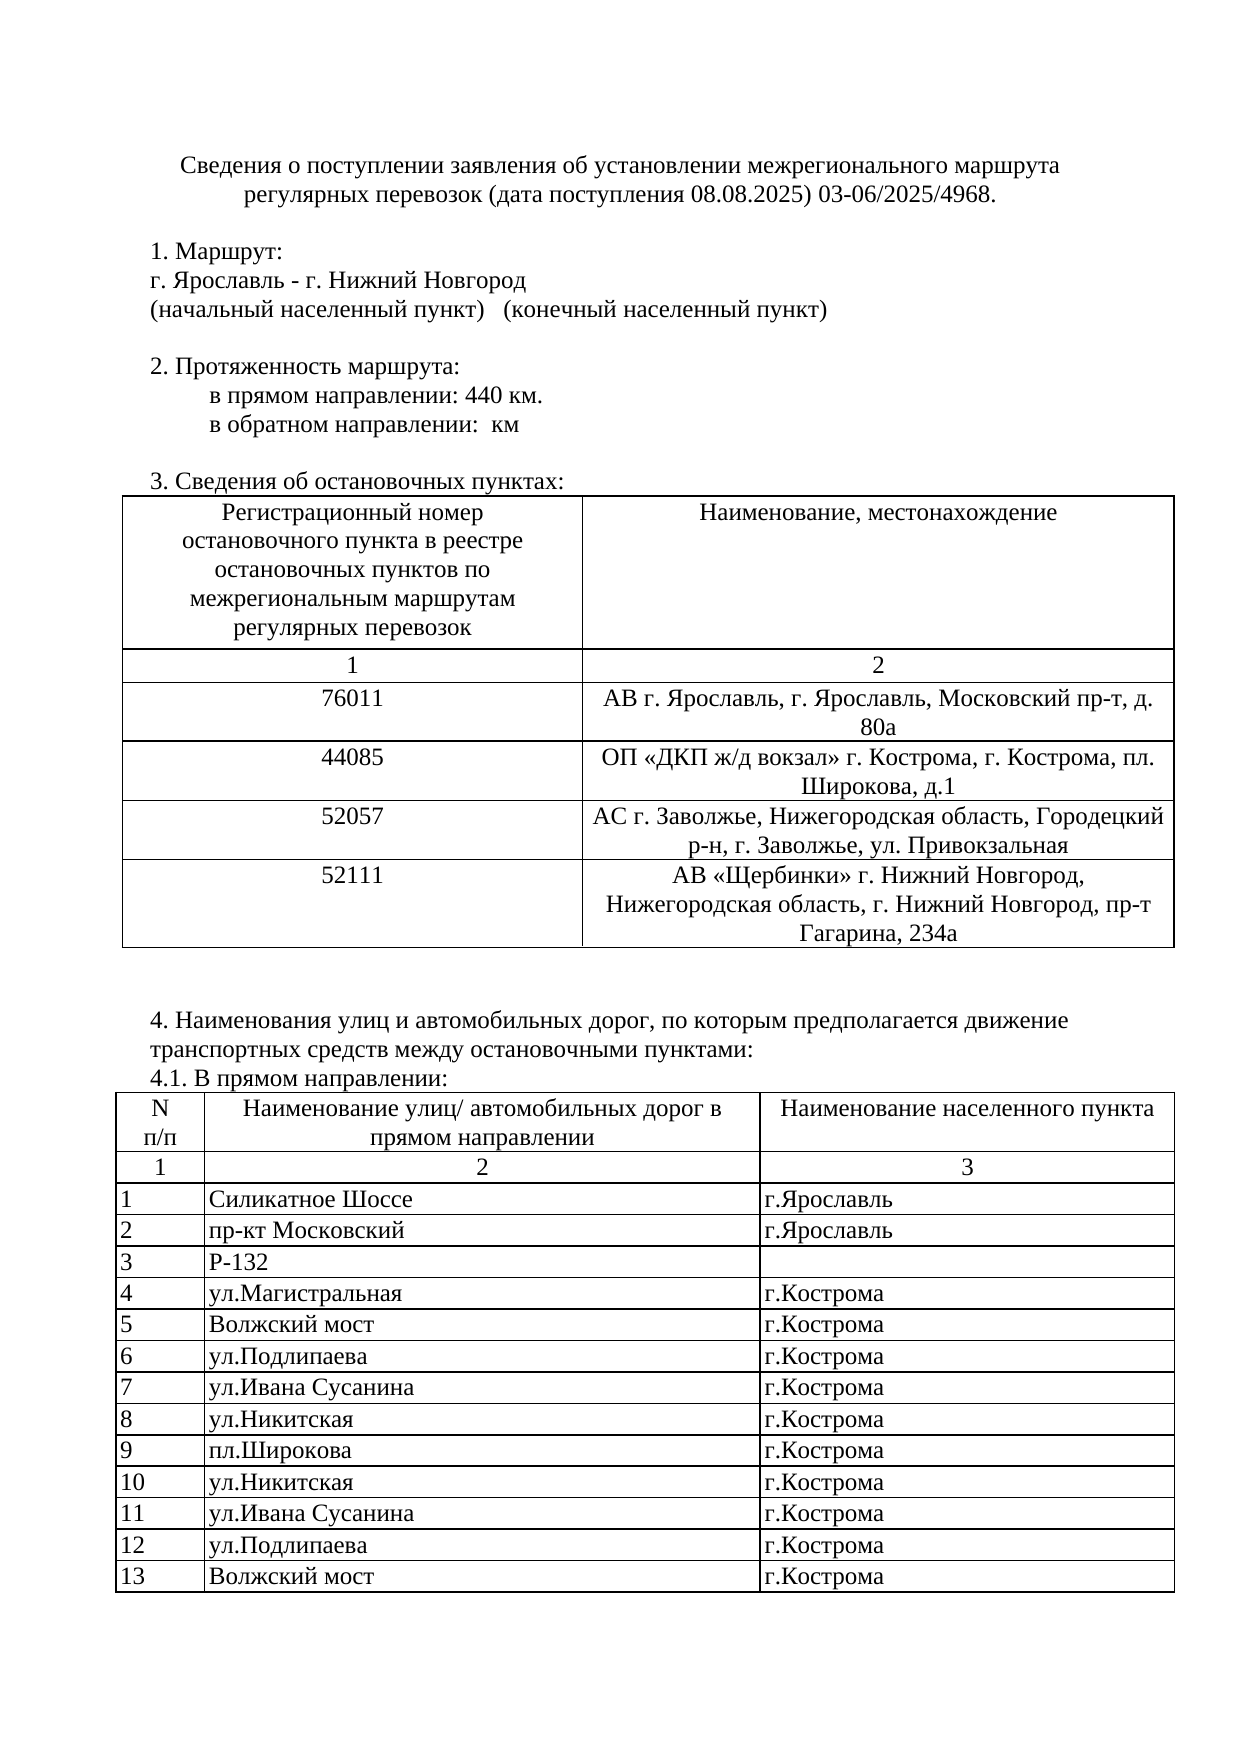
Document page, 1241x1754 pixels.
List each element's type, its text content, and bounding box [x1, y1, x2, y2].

table_header N п/п [117, 1093, 204, 1151]
table_cell 3 [761, 1152, 1174, 1182]
table_cell АВ г. Ярославль, г. Ярославль, Московский пр-т, д. 80а [583, 683, 1173, 740]
text (начальный населенный пункт) (конечный населенный пункт) [150, 294, 1090, 322]
table_cell Р-132 [205, 1247, 759, 1277]
table_cell пл.Широкова [205, 1436, 759, 1465]
table_cell 52111 [123, 860, 582, 946]
table_cell ул.Ивана Сусанина [205, 1373, 759, 1402]
table_cell г.Кострома [761, 1561, 1174, 1591]
table_cell г.Кострома [761, 1278, 1174, 1308]
text в обратном направлении: км [150, 409, 1090, 437]
table_cell 11 [117, 1498, 204, 1528]
table_cell 6 [117, 1341, 204, 1371]
text 4. Наименования улиц и автомобильных дорог, по которым предполагается движение транспортных средств между остановочными пунктами: [150, 1005, 1090, 1063]
table_cell 2 [117, 1215, 204, 1245]
table_cell 76011 [123, 683, 582, 740]
table_header Наименование, местонахождение [583, 497, 1173, 648]
table_cell 13 [117, 1561, 204, 1591]
table_cell г.Кострома [761, 1341, 1174, 1371]
text в прямом направлении: 440 км. [150, 380, 1090, 409]
table_cell г.Кострома [761, 1310, 1174, 1339]
text 4.1. В прямом направлении: [150, 1063, 1090, 1092]
table_cell Силикатное Шоссе [205, 1184, 759, 1214]
table_cell АВ «Щербинки» г. Нижний Новгород, Нижегородская область, г. Нижний Новгород, пр-т Гагарина, 234а [583, 860, 1173, 946]
table_cell 44085 [123, 742, 582, 799]
table_cell 2 [205, 1152, 759, 1182]
table_cell ул.Никитская [205, 1404, 759, 1434]
table_cell г.Кострома [761, 1404, 1174, 1434]
table_cell 9 [117, 1436, 204, 1465]
table_cell г.Кострома [761, 1467, 1174, 1497]
table_header Наименование населенного пункта [761, 1093, 1174, 1151]
table_cell АС г. Заволжье, Нижегородская область, Городецкий р-н, г. Заволжье, ул. Привокзальная [583, 801, 1173, 858]
table_cell [761, 1247, 1174, 1277]
table_cell ОП «ДКП ж/д вокзал» г. Кострома, г. Кострома, пл. Широкова, д.1 [583, 742, 1173, 799]
table_cell г.Кострома [761, 1436, 1174, 1465]
table_cell 7 [117, 1373, 204, 1402]
text г. Ярославль - г. Нижний Новгород [150, 265, 1090, 294]
table_cell ул.Никитская [205, 1467, 759, 1497]
table_header Регистрационный номер остановочного пункта в реестре остановочных пунктов по межрегиональным маршрутам регулярных перевозок [123, 497, 582, 648]
table_cell 5 [117, 1310, 204, 1339]
table_cell ул.Магистральная [205, 1278, 759, 1308]
table_cell ул.Подлипаева [205, 1341, 759, 1371]
table_cell Волжский мост [205, 1310, 759, 1339]
table_cell 1 [117, 1152, 204, 1182]
table_cell 4 [117, 1278, 204, 1308]
table_cell пр-кт Московский [205, 1215, 759, 1245]
table_cell ул.Подлипаева [205, 1530, 759, 1560]
table_cell 1 [123, 650, 582, 681]
text 3. Сведения об остановочных пунктах: [150, 466, 1090, 495]
text 1. Маршрут: [150, 236, 1090, 265]
text 2. Протяженность маршрута: [150, 351, 1090, 380]
table_cell 2 [583, 650, 1173, 681]
table_cell г.Ярославль [761, 1215, 1174, 1245]
table_header Наименование улиц/ автомобильных дорог в прямом направлении [205, 1093, 759, 1151]
text Сведения о поступлении заявления об установлении межрегионального маршрута регулярных перевозок (дата поступления 08.08.2025) 03-06/2025/4968. [150, 150, 1090, 207]
table_cell 52057 [123, 801, 582, 858]
table_cell Волжский мост [205, 1561, 759, 1591]
table_cell г.Кострома [761, 1530, 1174, 1560]
table_cell ул.Ивана Сусанина [205, 1498, 759, 1528]
table_cell 12 [117, 1530, 204, 1560]
table_cell 3 [117, 1247, 204, 1277]
table_cell 1 [117, 1184, 204, 1214]
table_cell 10 [117, 1467, 204, 1497]
table_cell г.Кострома [761, 1373, 1174, 1402]
table_cell 8 [117, 1404, 204, 1434]
table_cell г.Кострома [761, 1498, 1174, 1528]
table_cell г.Ярославль [761, 1184, 1174, 1214]
